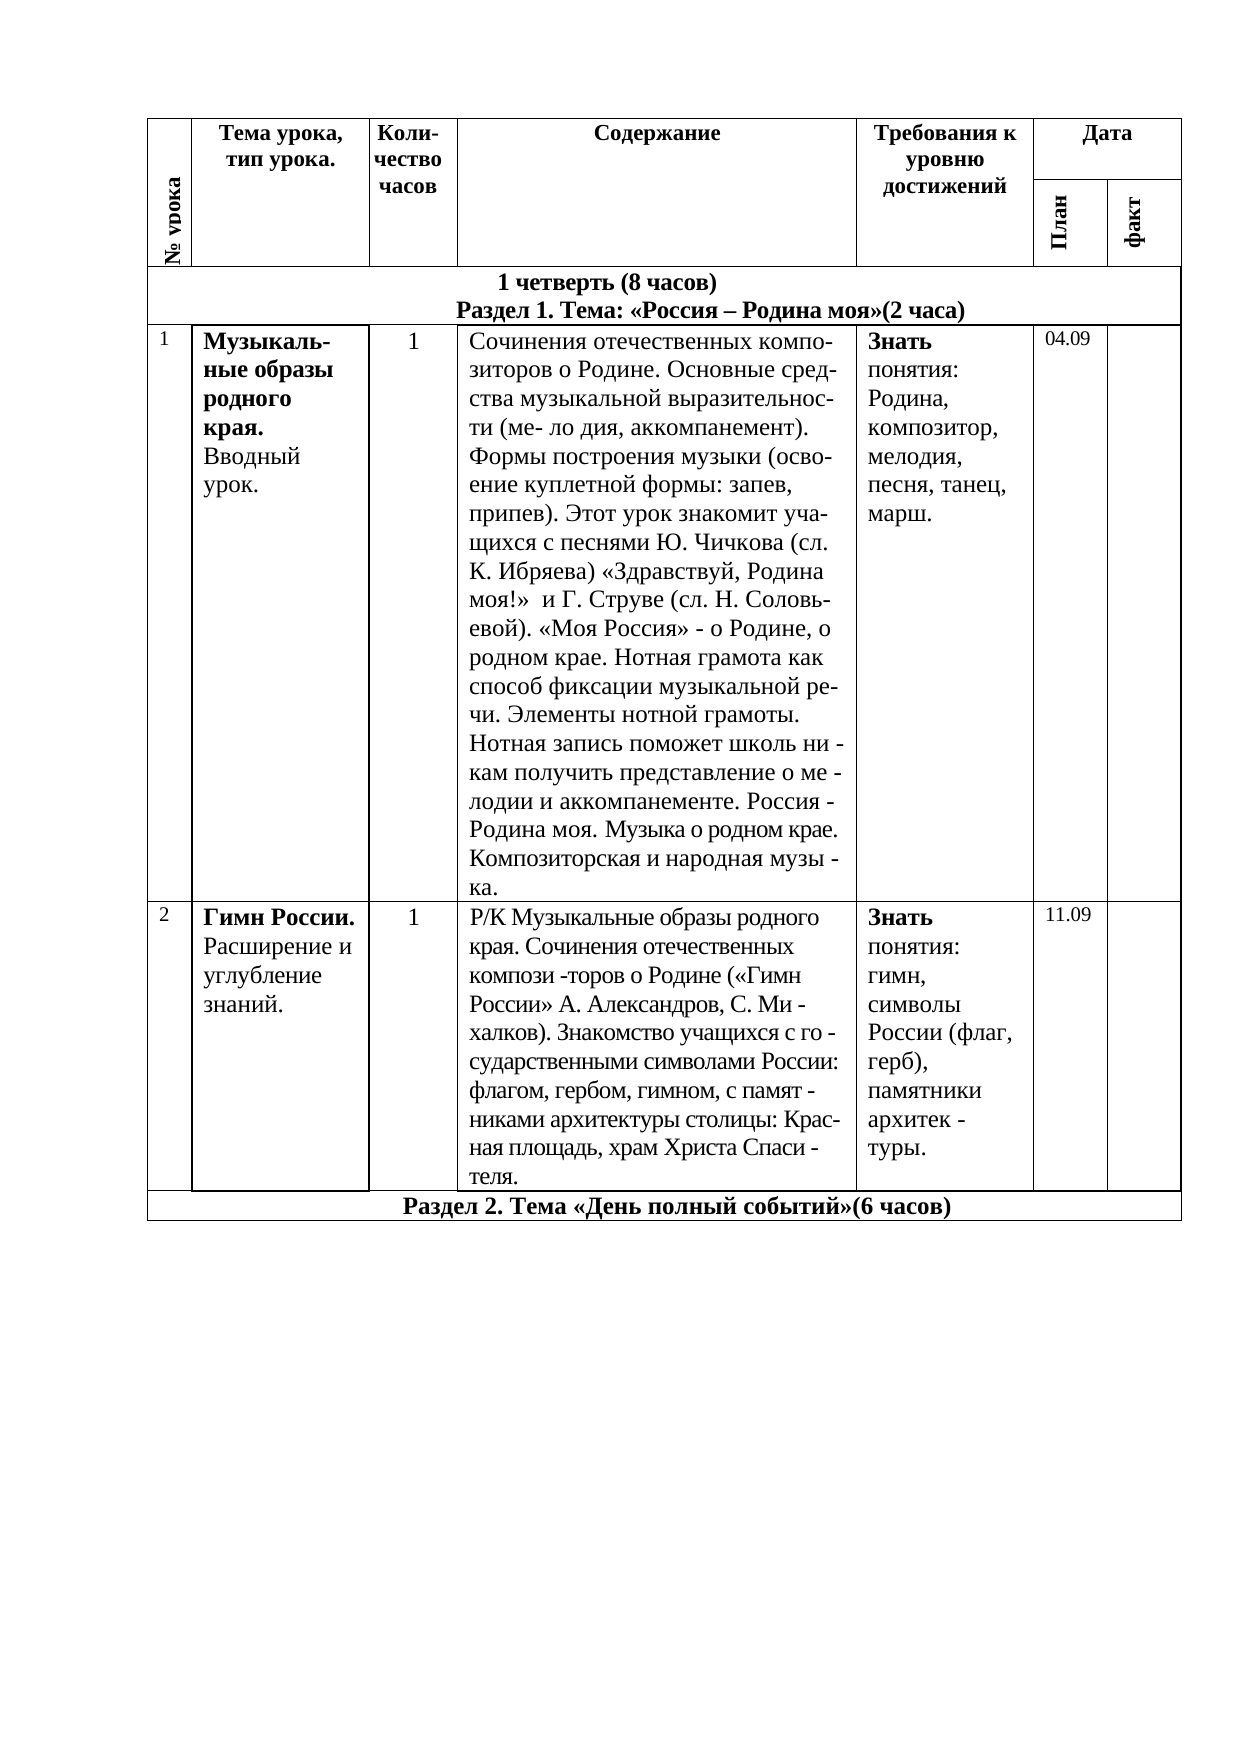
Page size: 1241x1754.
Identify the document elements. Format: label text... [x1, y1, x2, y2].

table_cell Знать понятия: Родина, композитор, мелодия, песня, танец, марш. [857, 326, 1033, 901]
table_cell Знать понятия: гимн, символы России (флаг, герб), памятники архитек -туры. [857, 902, 1033, 1190]
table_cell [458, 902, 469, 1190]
table_cell факт [1108, 180, 1181, 266]
table_header Содержание [458, 119, 856, 266]
table_cell 2 [148, 902, 191, 1190]
table_header Коли-чество часов [370, 119, 457, 266]
table_cell Музыкаль-ные образы родного края. Вводный урок. [193, 326, 368, 901]
table_cell 1 [148, 325, 191, 901]
table_cell План [1034, 180, 1107, 266]
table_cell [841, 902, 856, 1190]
table_cell [1108, 326, 1180, 901]
table_cell 04.09 [1034, 326, 1107, 901]
table_cell [1108, 902, 1180, 1190]
table_header Дата [1034, 119, 1181, 179]
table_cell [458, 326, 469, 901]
table_cell 11.09 [1034, 902, 1107, 1190]
table_header Тема урока, тип урока. [192, 119, 369, 266]
table_cell 1 [370, 902, 457, 1190]
table_cell 1 [370, 325, 457, 901]
table_cell Раздел 2. Тема «День полный событий»(6 часов) [148, 1191, 1181, 1220]
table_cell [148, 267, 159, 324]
table_header № урока [148, 119, 191, 266]
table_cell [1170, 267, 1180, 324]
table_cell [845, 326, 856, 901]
table_header Требования к уровню достижений [857, 119, 1033, 266]
table_cell Гимн России. Расширение и углубление знаний. [193, 902, 368, 1190]
